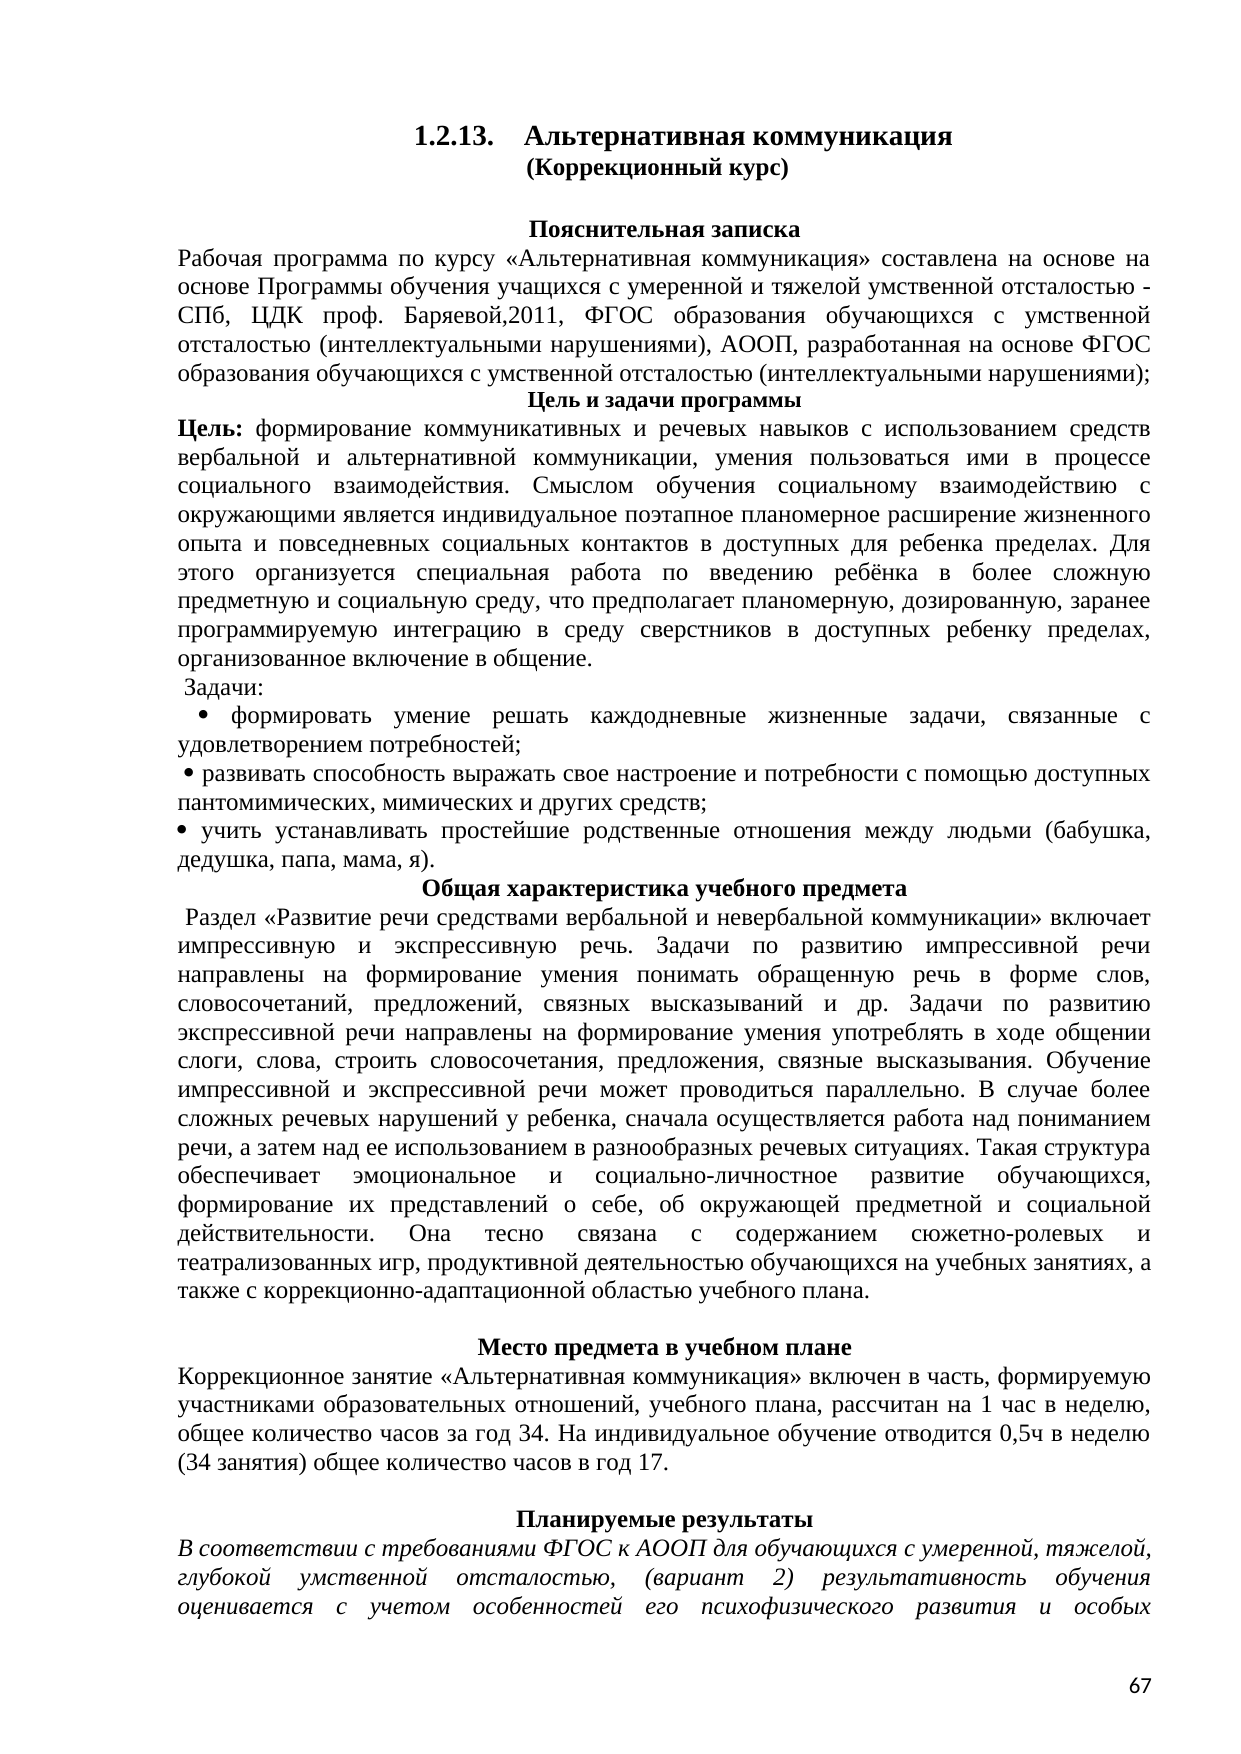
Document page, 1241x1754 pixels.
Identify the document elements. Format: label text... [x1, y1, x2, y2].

list (Коррекционный курс) [252, 152, 1063, 180]
text Задачи: [177, 672, 1152, 700]
list Альтернативная коммуникация [215, 118, 1152, 152]
text Цель и задачи программы [177, 386, 1152, 413]
text Место предмета в учебном плане [177, 1332, 1152, 1361]
text Коррекционное занятие «Альтернативная коммуникация» включен в часть, формируемую участниками образовательных отношений, учебного плана, рассчитан на 1 час в неделю, общее количество часов за год 34. На индивидуальное обучение отводится 0,5ч в неделю (34 занятия) общее количество часов в год 17. [177, 1361, 1152, 1476]
text учить устанавливать простейшие родственные отношения между людьми (бабушка, дедушка, папа, мама, я). [177, 815, 1152, 873]
text Планируемые результаты [177, 1504, 1152, 1533]
text Пояснительная записка [177, 214, 1152, 243]
text Цель: формирование коммуникативных и речевых навыков с использованием средств вербальной и альтернативной коммуникации, умения пользоваться ими в процессе социального взаимодействия. Смыслом обучения социальному взаимодействию с окружающими является индивидуальное поэтапное планомерное расширение жизненного опыта и повседневных социальных контактов в доступных для ребенка пределах. Для этого организуется специальная работа по введению ребёнка в более сложную предметную и социальную среду, что предполагает планомерную, дозированную, заранее программируемую интеграцию в среду сверстников в доступных ребенку пределах, организованное включение в общение. [177, 413, 1152, 672]
text Общая характеристика учебного предмета [177, 873, 1152, 902]
text формировать умение решать каждодневные жизненные задачи, связанные с удовлетворением потребностей; [177, 700, 1152, 758]
text развивать способность выражать свое настроение и потребности с помощью доступных пантомимических, мимических и других средств; [177, 758, 1152, 815]
text Раздел «Развитие речи средствами вербальной и невербальной коммуникации» включает импрессивную и экспрессивную речь. Задачи по развитию импрессивной речи направлены на формирование умения понимать обращенную речь в форме слов, словосочетаний, предложений, связных высказываний и др. Задачи по развитию экспрессивной речи направлены на формирование умения употреблять в ходе общении слоги, слова, строить словосочетания, предложения, связные высказывания. Обучение импрессивной и экспрессивной речи может проводиться параллельно. В случае более сложных речевых нарушений у ребенка, сначала осуществляется работа над пониманием речи, а затем над ее использованием в разнообразных речевых ситуациях. Такая структура обеспечивает эмоциональное и социально-личностное развитие обучающихся, формирование их представлений о себе, об окружающей предметной и социальной действительности. Она тесно связана с содержанием сюжетно-ролевых и театрализованных игр, продуктивной деятельностью обучающихся на учебных занятиях, а также с коррекционно-адаптационной областью учебного плана. [177, 902, 1152, 1304]
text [177, 1533, 1152, 1619]
text Рабочая программа по курсу «Альтернативная коммуникация» составлена на основе на основе Программы обучения учащихся с умеренной и тяжелой умственной отсталостью - СПб, ЦДК проф. Баряевой,2011, ФГОС образования обучающихся с умственной отсталостью (интеллектуальными нарушениями), АООП, разработанная на основе ФГОС образования обучающихся с умственной отсталостью (интеллектуальными нарушениями); [177, 243, 1152, 386]
